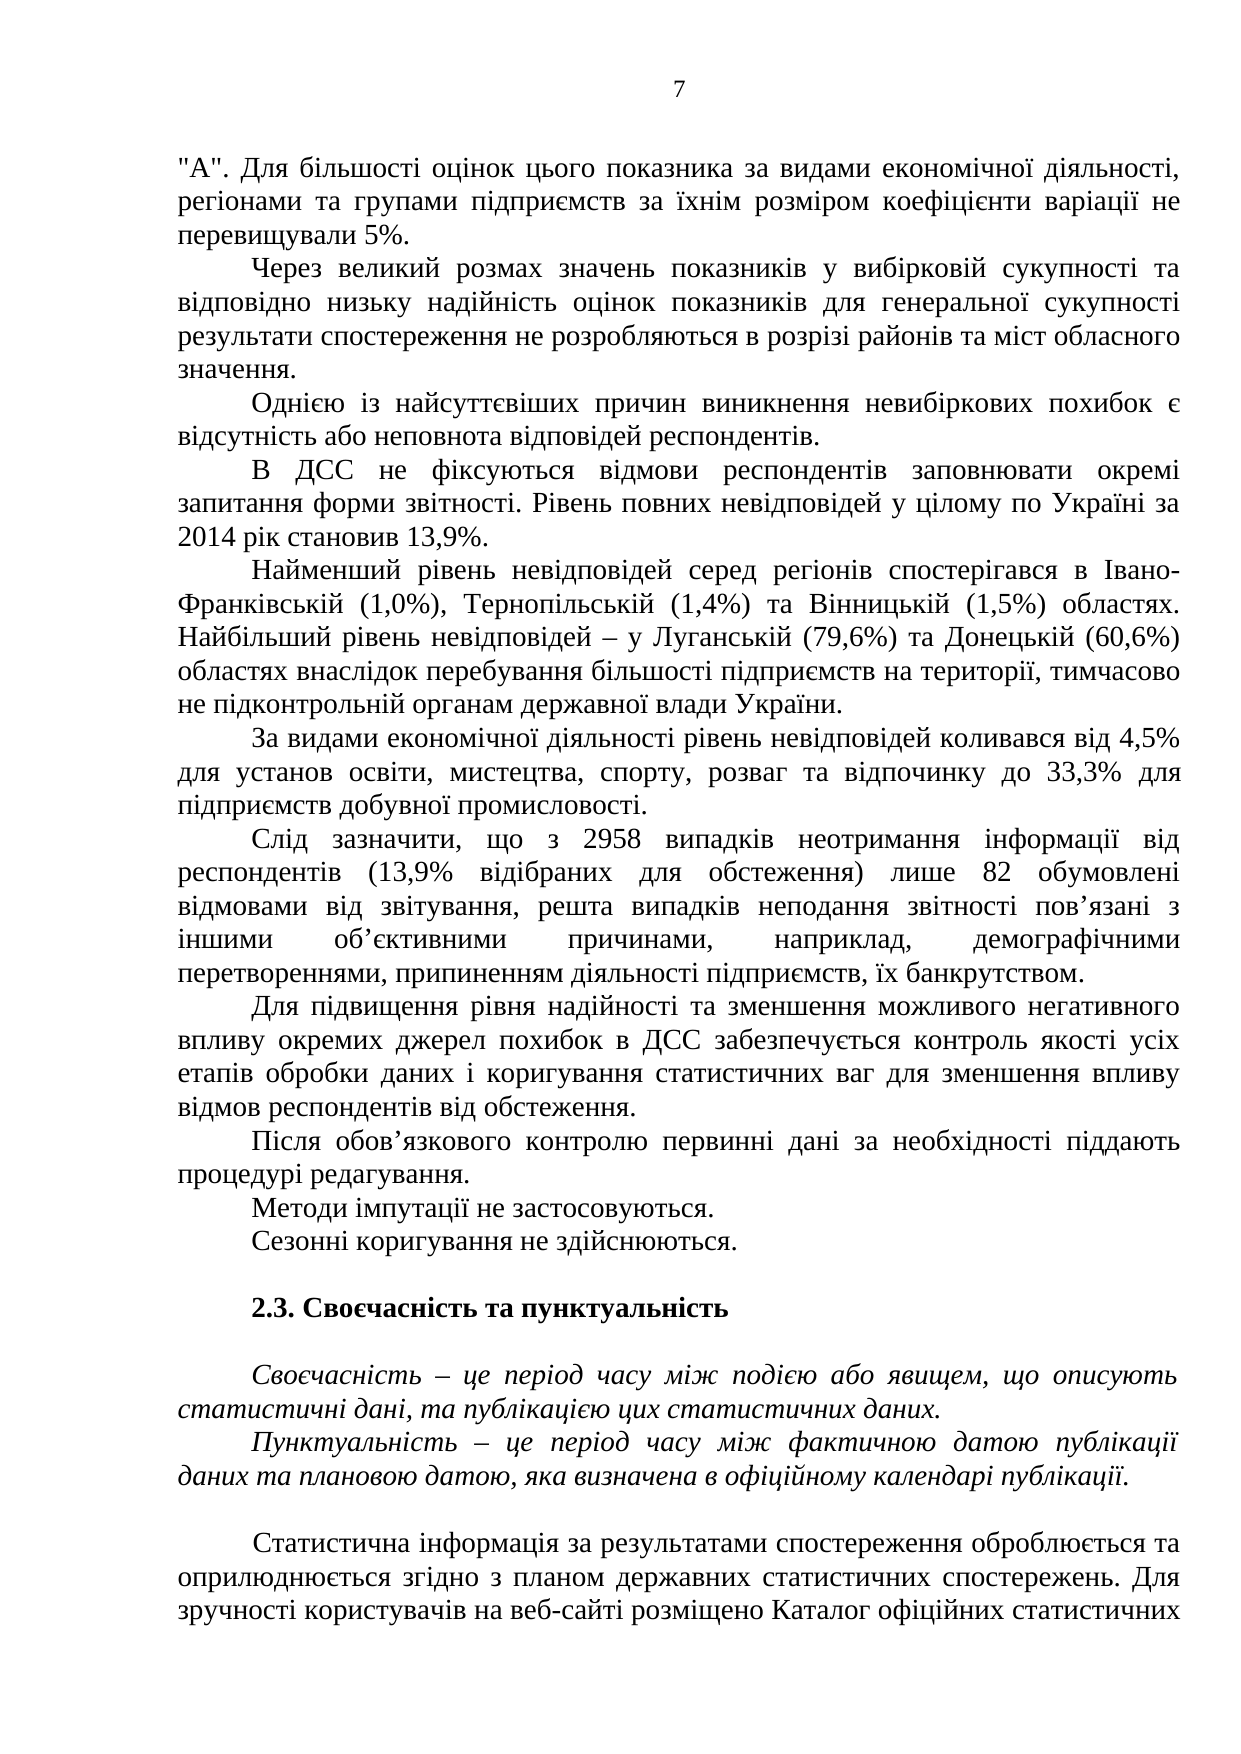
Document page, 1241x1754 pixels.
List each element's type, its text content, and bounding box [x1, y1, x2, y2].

text Однією із найсуттєвіших причин виникнення невибіркових похибок є відсутність або неповнота відповідей респондентів. [177, 385, 1181, 452]
text Методи імпутації не застосовуються. [177, 1190, 1181, 1223]
text 2.3. Своєчасність та пунктуальність [177, 1290, 1181, 1324]
text В ДСС не фіксуються відмови респондентів заповнювати окремі запитання форми звітності. Рівень повних невідповідей у цілому по Україні за 2014 рік становив 13,9%. [177, 452, 1181, 552]
text Своєчасність – це період часу між подією або явищем, що описують статистичні дані, та публікацією цих статистичних даних. [177, 1357, 1181, 1424]
text Через великий розмах значень показників у вибірковій сукупності та відповідно низьку надійність оцінок показників для генеральної сукупності результати спостереження не розробляються в розрізі районів та міст обласного значення. [177, 251, 1181, 385]
text Після обов’язкового контролю первинні дані за необхідності піддають процедурі редагування. [177, 1123, 1181, 1190]
text Для підвищення рівня надійності та зменшення можливого негативного впливу окремих джерел похибок в ДСС забезпечується контроль якості усіх етапів обробки даних і коригування статистичних ваг для зменшення впливу відмов респондентів від обстеження. [177, 988, 1181, 1123]
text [177, 150, 1181, 251]
text Найменший рівень невідповідей серед регіонів спостерігався в Івано-Франківській (1,0%), Тернопільській (1,4%) та Вінницькій (1,5%) областях. Найбільший рівень невідповідей – у Луганській (79,6%) та Донецькій (60,6%) областях внаслідок перебування більшості підприємств на території, тимчасово не підконтрольній органам державної влади України. [177, 552, 1181, 720]
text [177, 1525, 1181, 1626]
text Сезонні коригування не здійснюються. [177, 1223, 1181, 1257]
text За видами економічної діяльності рівень невідповідей коливався від 4,5% для установ освіти, мистецтва, спорту, розваг та відпочинку до 33,3% для підприємств добувної промисловості. [177, 720, 1181, 821]
text Пунктуальність – це період часу між фактичною датою публікації даних та плановою датою, яка визначена в офіційному календарі публікації. [177, 1424, 1181, 1492]
text Слід зазначити, що з 2958 випадків неотримання інформації від респондентів (13,9% відібраних для обстеження) лише 82 обумовлені відмовами від звітування, решта випадків неподання звітності пов’язані з іншими об’єктивними причинами, наприклад, демографічними перетвореннями, припиненням діяльності підприємств, їх банкрутством. [177, 821, 1181, 988]
